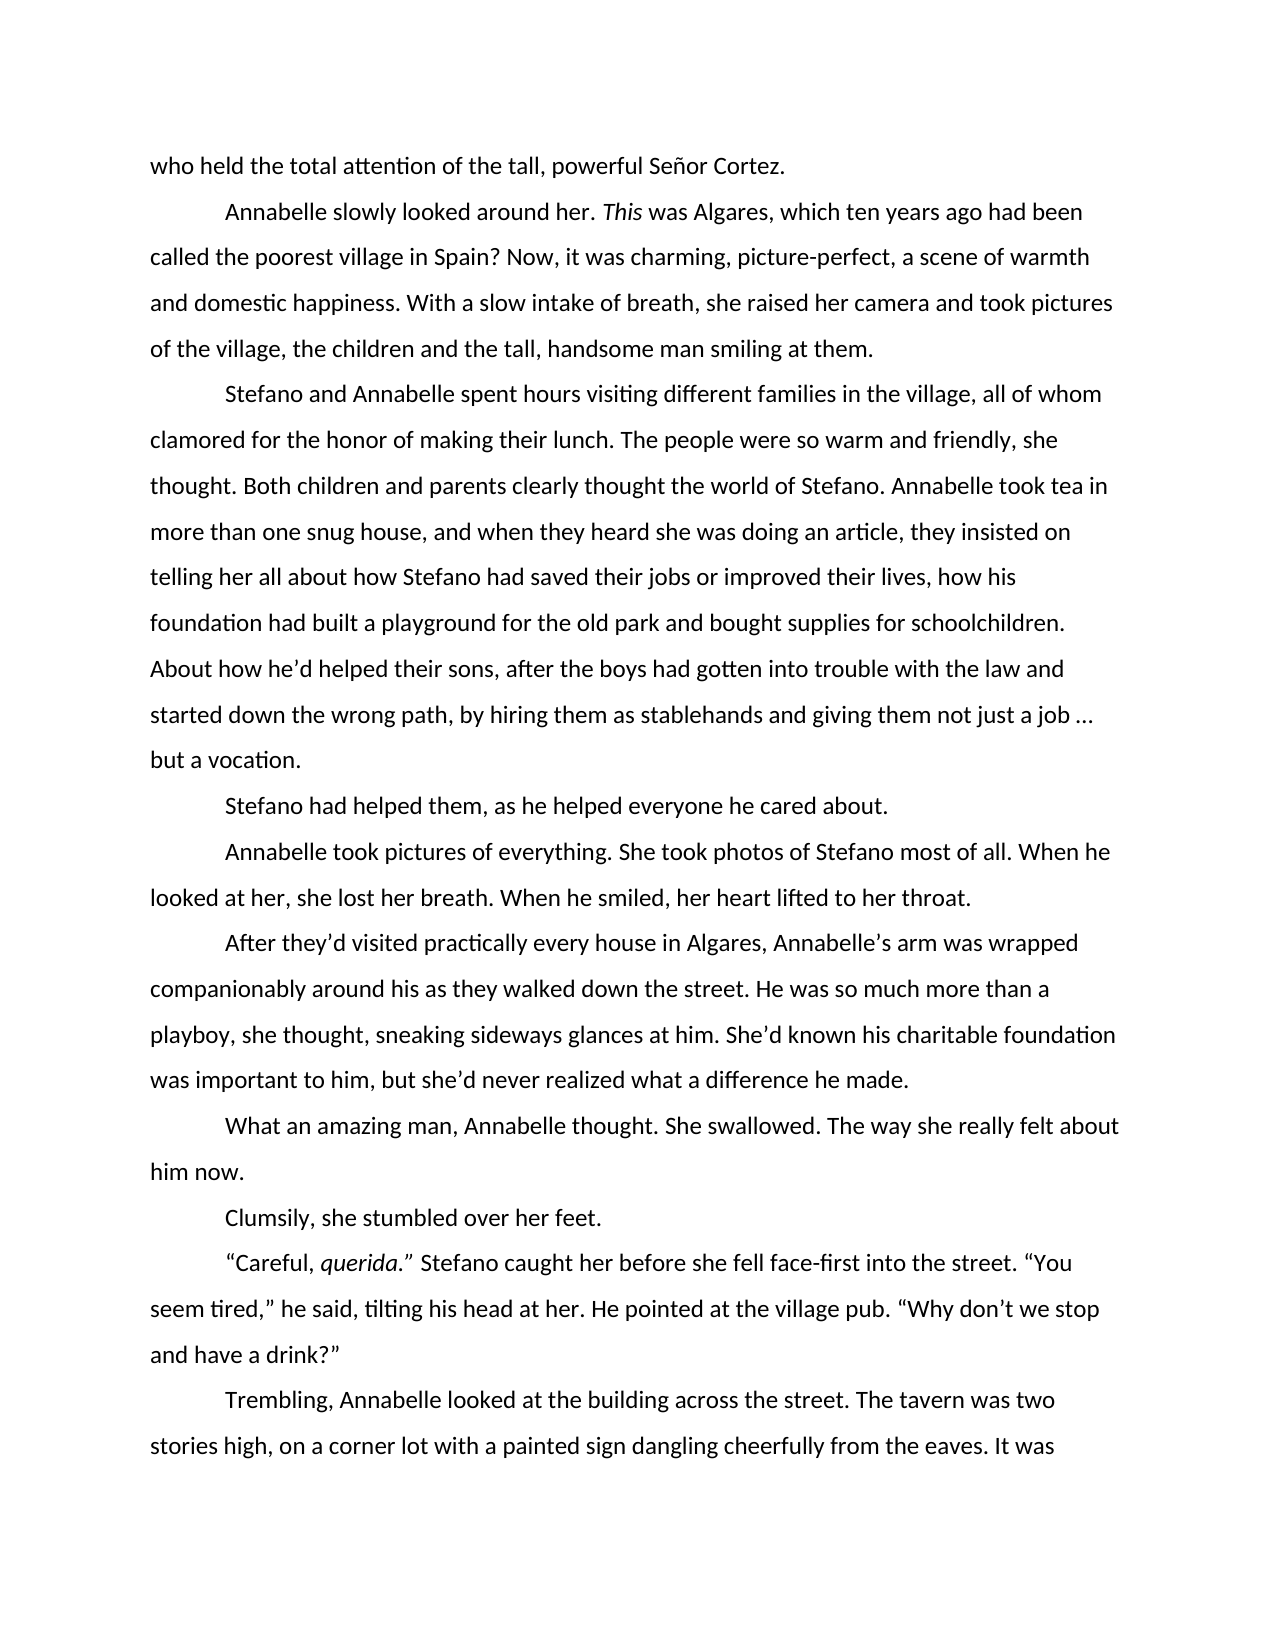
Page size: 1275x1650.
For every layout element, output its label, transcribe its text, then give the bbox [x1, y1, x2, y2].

text After they’d visited practically every house in Algares, Annabelle’s arm was wrapped companionably around his as they walked down the street. He was so much more than a playboy, she thought, sneaking sideways glances at him. She’d known his charitable foundation was important to him, but she’d never realized what a difference he made. [150, 927, 1125, 1095]
text What an amazing man, Annabelle thought. She swallowed. The way she really felt about him now. [150, 1110, 1125, 1187]
text “Careful, querida.” Stefano caught her before she fell face-first into the street. “You seem tired,” he said, tilting his head at her. He pointed at the village pub. “Why don’t we stop and have a drink?” [150, 1247, 1125, 1369]
text Annabelle took pictures of everything. She took photos of Stefano most of all. When he looked at her, she lost her breath. When he smiled, her heart lifted to her throat. [150, 836, 1125, 912]
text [150, 150, 1125, 181]
text Stefano had helped them, as he helped everyone he cared about. [150, 790, 1125, 821]
text Stefano and Annabelle spent hours visiting different families in the village, all of whom clamored for the honor of making their lunch. The people were so warm and friendly, she thought. Both children and parents clearly thought the world of Stefano. Annabelle took tea in more than one snug house, and when they heard she was doing an article, they insisted on telling her all about how Stefano had saved their jobs or improved their lives, how his foundation had built a playground for the old park and bought supplies for schoolchildren. About how he’d helped their sons, after the boys had gotten into trouble with the law and started down the wrong path, by hiring them as stablehands and giving them not just a job … but a vocation. [150, 379, 1125, 775]
text Annabelle slowly looked around her. This was Algares, which ten years ago had been called the poorest village in Spain? Now, it was charming, picture-perfect, a scene of warmth and domestic happiness. With a slow intake of breath, she raised her camera and took pictures of the village, the children and the tall, handsome man smiling at them. [150, 196, 1125, 363]
text Clumsily, she stumbled over her feet. [150, 1202, 1125, 1232]
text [150, 1385, 1125, 1461]
